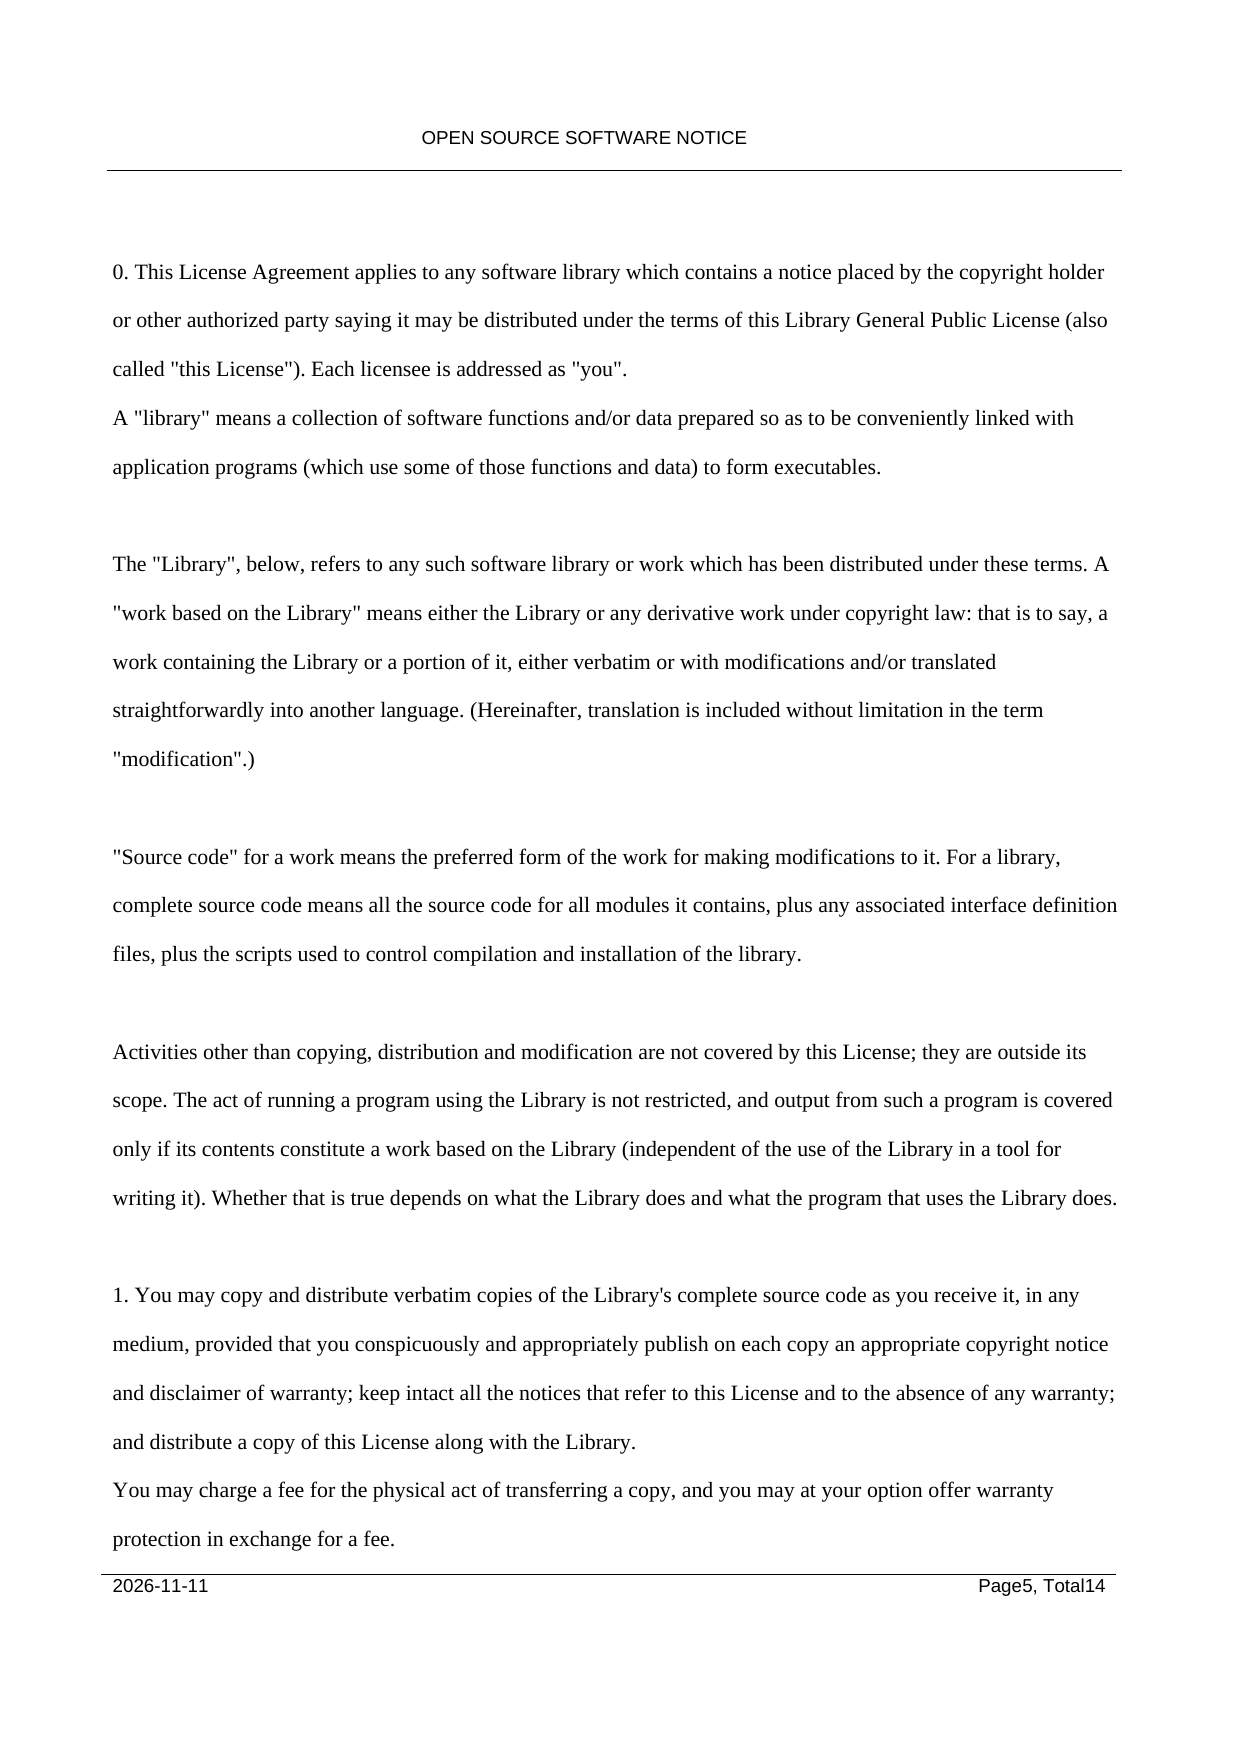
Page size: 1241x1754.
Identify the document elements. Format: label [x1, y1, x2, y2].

text [112, 206, 1128, 1555]
